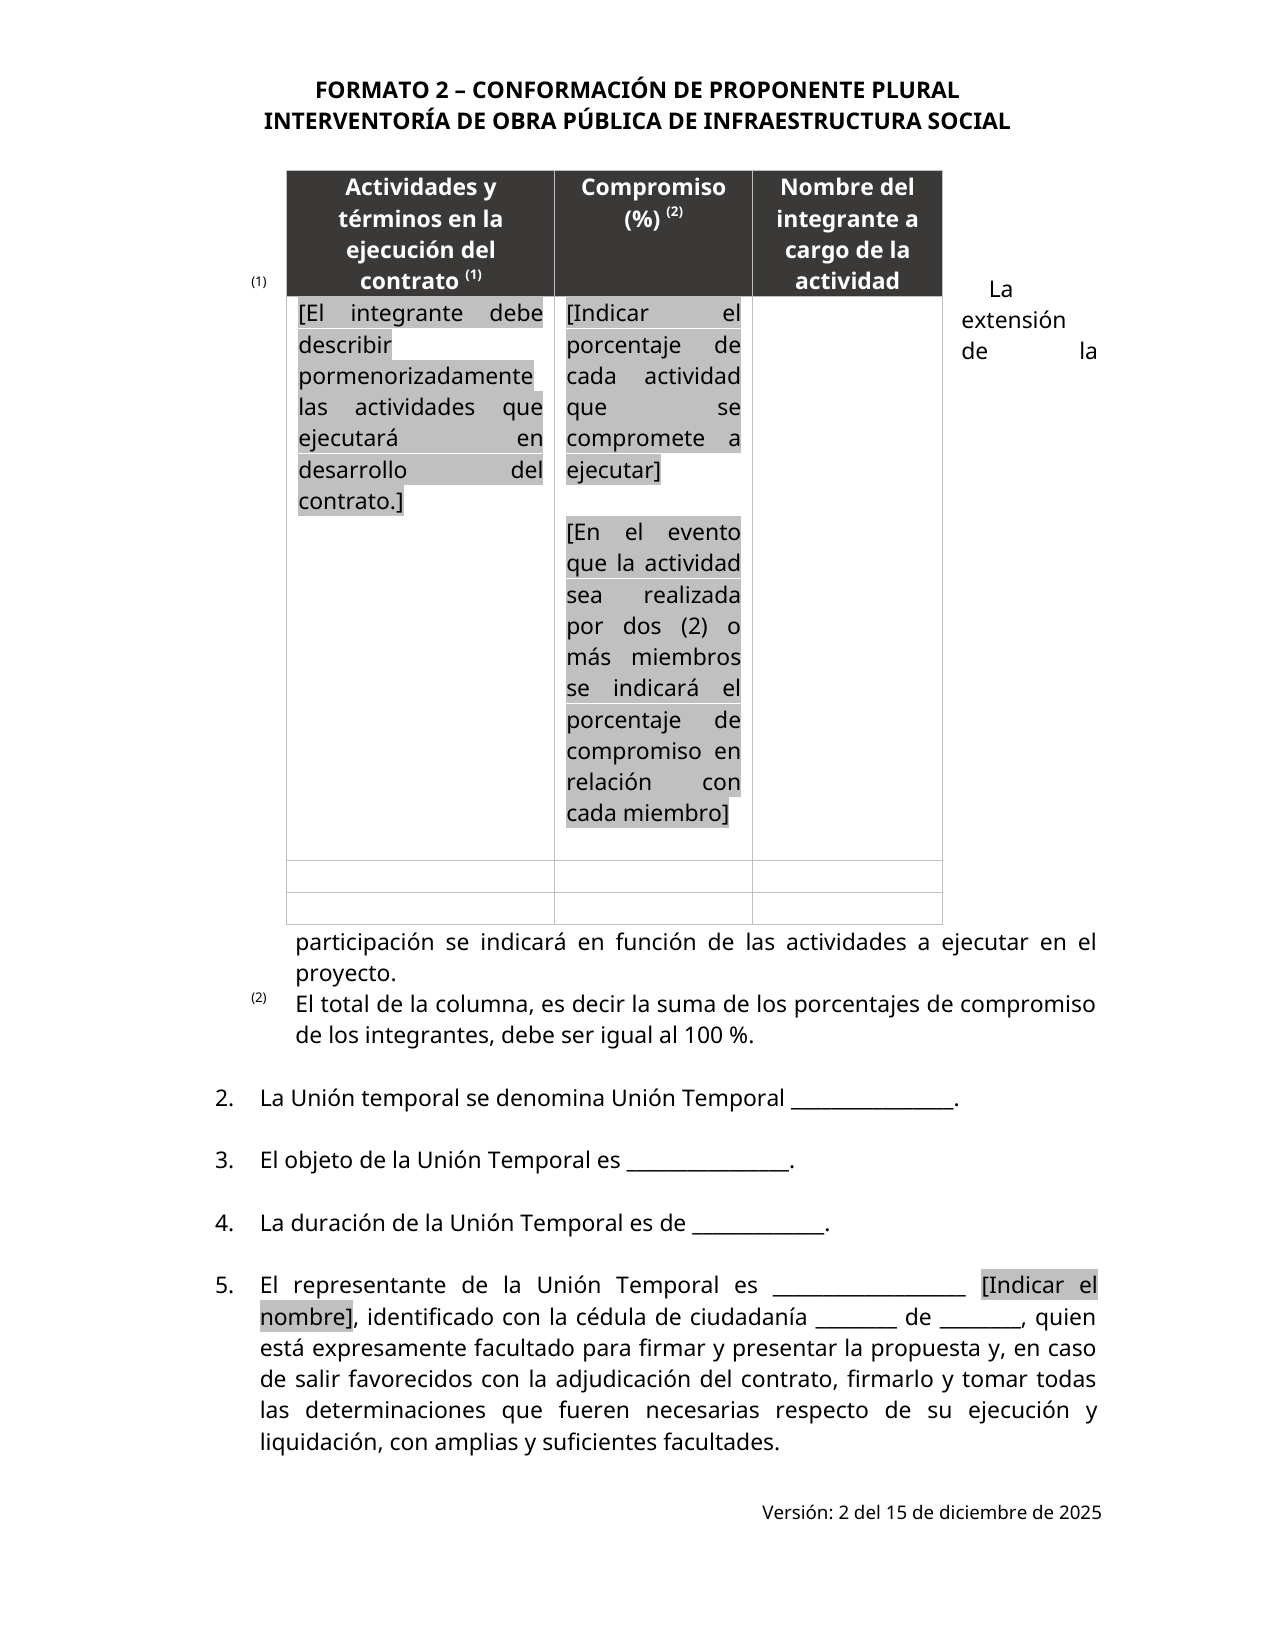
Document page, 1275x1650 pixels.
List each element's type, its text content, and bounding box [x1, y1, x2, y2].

table_cell [287, 861, 554, 892]
table_cell [Indicar el porcentaje de cada actividad que se compromete a ejecutar] [En el evento que la actividad sea realizada por dos (2) o más miembros se indicará el porcentaje de compromiso en relación con cada miembro] [555, 297, 752, 860]
table_cell [555, 893, 752, 924]
table_header Nombre del integrante a cargo de la actividad [753, 171, 942, 296]
table_cell [555, 861, 752, 892]
list El representante de la Unión Temporal es ___________________ [Indicar el nombre], identificado con la cédula de ciudadanía ________ de ________, quien está expresamente facultado para firmar y presentar la propuesta y, en caso de salir favorecidos con la adjudicación del contrato, firmarlo y tomar todas las determinaciones que fueren necesarias respecto de su ejecución y liquidación, con amplias y suficientes facultades. [215, 1269, 1098, 1457]
table_cell [753, 297, 942, 860]
text (2) El total de la columna, es decir la suma de los porcentajes de compromiso de los integrantes, debe ser igual al 100 %. [251, 988, 1098, 1050]
text (1) La extensión de la participación se indicará en función de las actividades a ejecutar en el proyecto. [251, 273, 1098, 988]
list El objeto de la Unión Temporal es ________________. [215, 1144, 1098, 1175]
list La duración de la Unión Temporal es de _____________. [215, 1207, 1098, 1238]
table_cell [753, 861, 942, 892]
table_cell [287, 893, 554, 924]
table_header Compromiso (%) (2) [555, 171, 752, 296]
table_cell [El integrante debe describir pormenorizadamente las actividades que ejecutará en desarrollo del contrato.] [287, 297, 554, 860]
list La Unión temporal se denomina Unión Temporal ________________. [215, 1082, 1098, 1113]
table_header Actividades y términos en la ejecución del contrato (1) [287, 171, 554, 296]
table_cell [753, 893, 942, 924]
